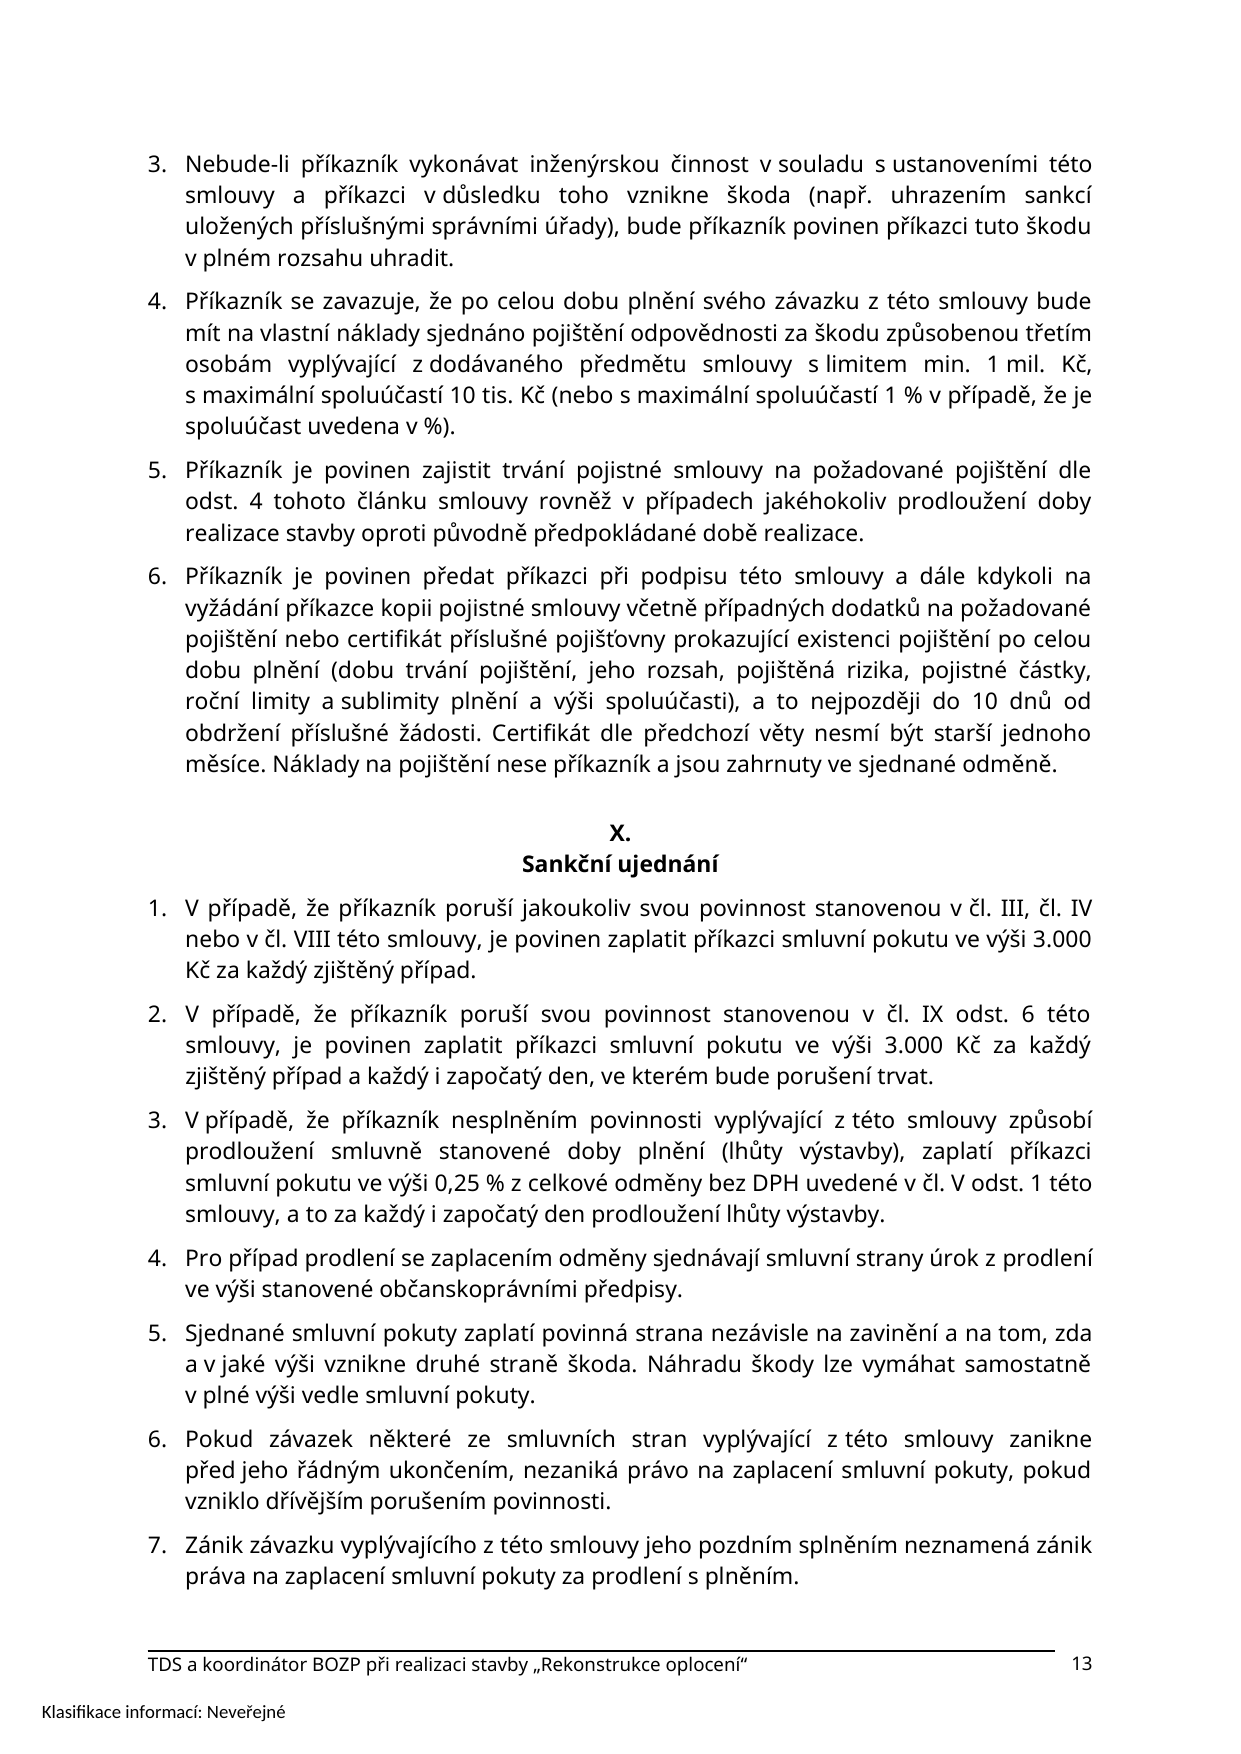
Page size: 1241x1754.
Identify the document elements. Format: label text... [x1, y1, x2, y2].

list V případě, že příkazník nesplněním povinnosti vyplývající z této smlouvy způsobí prodloužení smluvně stanovené doby plnění (lhůty výstavby), zaplatí příkazci smluvní pokutu ve výši 0,25 % z celkové odměny bez DPH uvedené v čl. V odst. 1 této smlouvy, a to za každý i započatý den prodloužení lhůty výstavby. [148, 1104, 1092, 1229]
list Pro případ prodlení se zaplacením odměny sjednávají smluvní strany úrok z prodlení ve výši stanovené občanskoprávními předpisy. [148, 1241, 1092, 1304]
list Příkazník se zavazuje, že po celou dobu plnění svého závazku z této smlouvy bude mít na vlastní náklady sjednáno pojištění odpovědnosti za škodu způsobenou třetím osobám vyplývající z dodávaného předmětu smlouvy s limitem min. 1 mil. Kč, s maximální spoluúčastí 10 tis. Kč (nebo s maximální spoluúčastí 1 % v případě, že je spoluúčast uvedena v %). [148, 285, 1092, 441]
text X. Sankční ujednání [148, 816, 1092, 879]
list V případě, že příkazník poruší svou povinnost stanovenou v čl. IX odst. 6 této smlouvy, je povinen zaplatit příkazci smluvní pokutu ve výši 3.000 Kč za každý zjištěný případ a každý i započatý den, ve kterém bude porušení trvat. [148, 998, 1092, 1091]
list Nebude-li příkazník vykonávat inženýrskou činnost v souladu s ustanoveními této smlouvy a příkazci v důsledku toho vznikne škoda (např. uhrazením sankcí uložených příslušnými správními úřady), bude příkazník povinen příkazci tuto škodu v plném rozsahu uhradit. [148, 148, 1092, 273]
list V případě, že příkazník poruší jakoukoliv svou povinnost stanovenou v čl. III, čl. IV nebo v čl. VIII této smlouvy, je povinen zaplatit příkazci smluvní pokutu ve výši 3.000 Kč za každý zjištěný případ. [148, 891, 1092, 985]
list Pokud závazek některé ze smluvních stran vyplývající z této smlouvy zanikne před jeho řádným ukončením, nezaniká právo na zaplacení smluvní pokuty, pokud vzniklo dřívějším porušením povinnosti. [148, 1423, 1092, 1516]
list Příkazník je povinen zajistit trvání pojistné smlouvy na požadované pojištění dle odst. 4 tohoto článku smlouvy rovněž v případech jakéhokoliv prodloužení doby realizace stavby oproti původně předpokládané době realizace. [148, 454, 1092, 548]
list Příkazník je povinen předat příkazci při podpisu této smlouvy a dále kdykoli na vyžádání příkazce kopii pojistné smlouvy včetně případných dodatků na požadované pojištění nebo certifikát příslušné pojišťovny prokazující existenci pojištění po celou dobu plnění (dobu trvání pojištění, jeho rozsah, pojištěná rizika, pojistné částky, roční limity a sublimity plnění a výši spoluúčasti), a to nejpozději do 10 dnů od obdržení příslušné žádosti. Certifikát dle předchozí věty nesmí být starší jednoho měsíce. Náklady na pojištění nese příkazník a jsou zahrnuty ve sjednané odměně. [148, 560, 1092, 779]
list Zánik závazku vyplývajícího z této smlouvy jeho pozdním splněním neznamená zánik práva na zaplacení smluvní pokuty za prodlení s plněním. [148, 1529, 1092, 1591]
list Sjednané smluvní pokuty zaplatí povinná strana nezávisle na zavinění a na tom, zda a v jaké výši vznikne druhé straně škoda. Náhradu škody lze vymáhat samostatně v plné výši vedle smluvní pokuty. [148, 1316, 1092, 1410]
